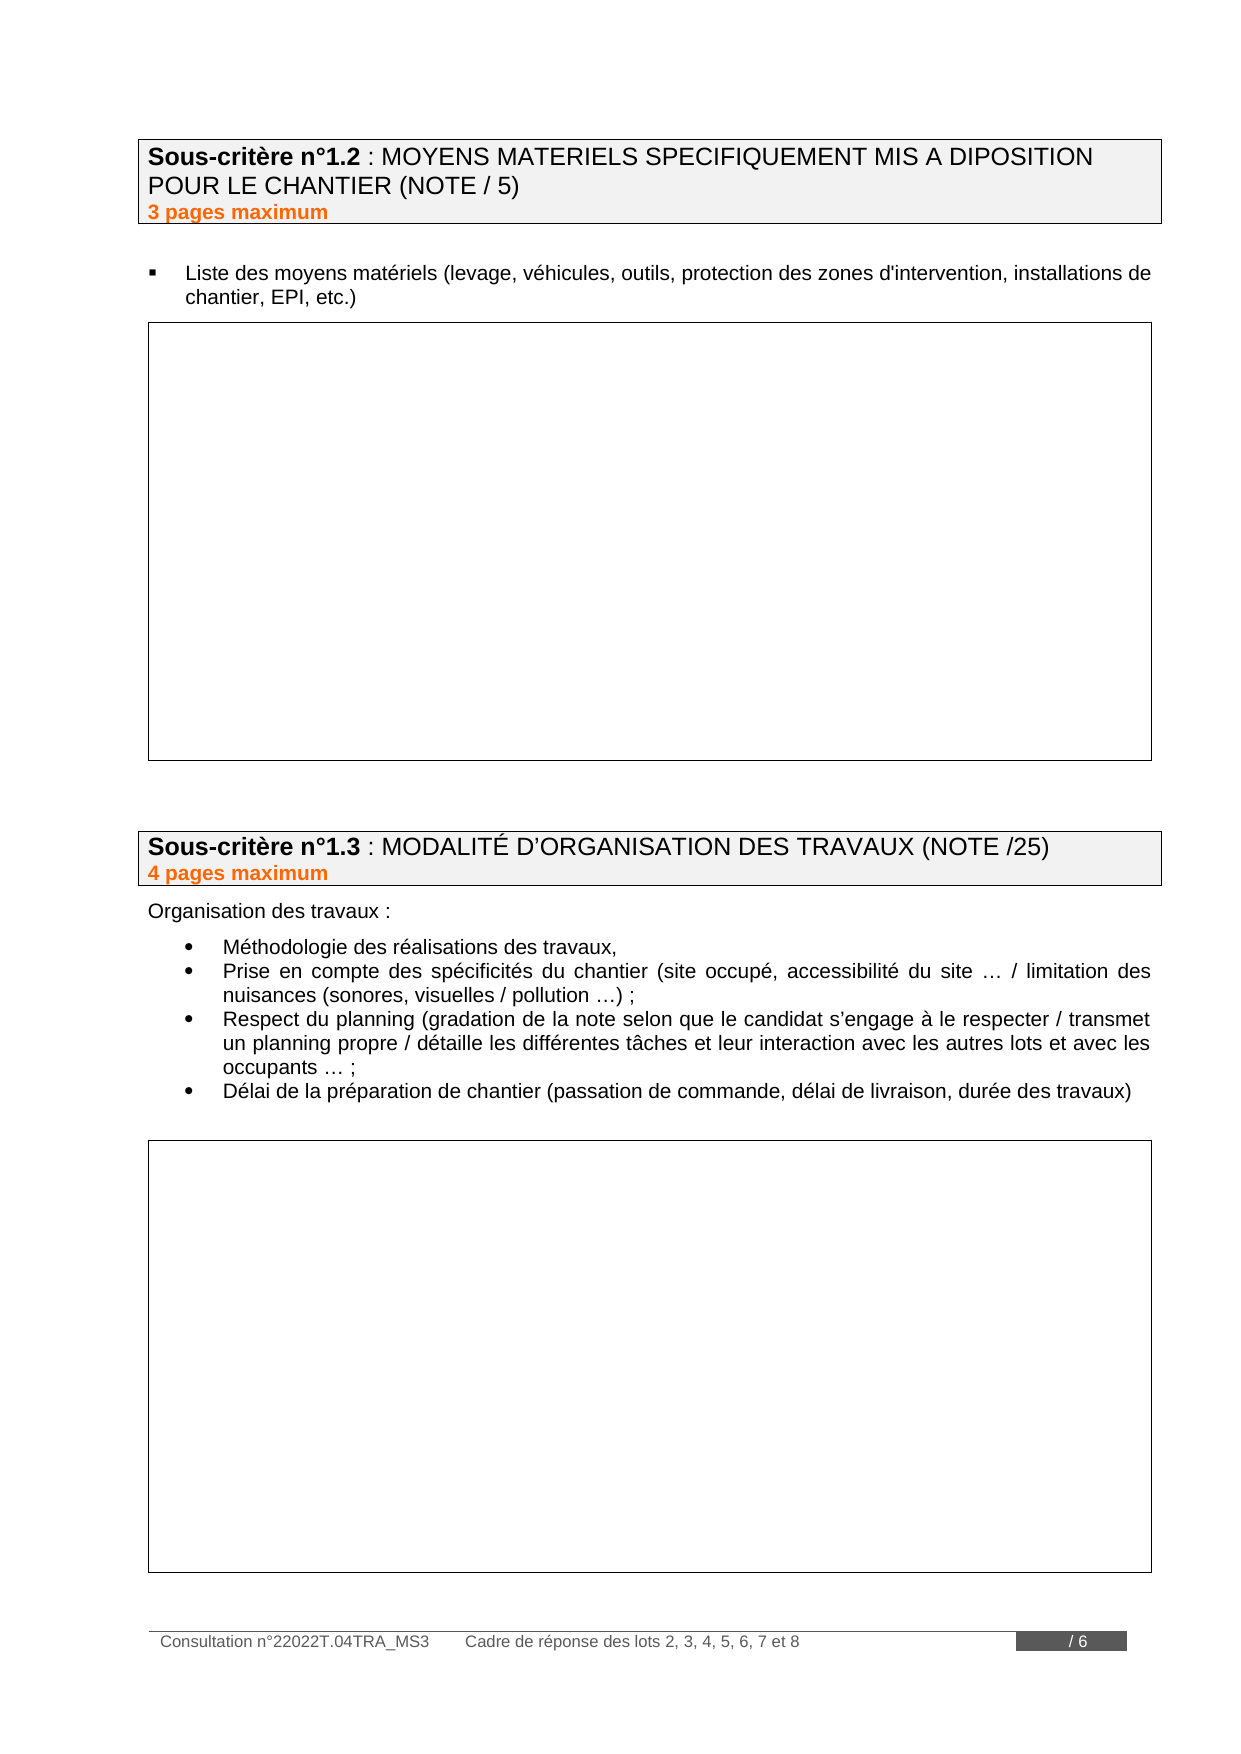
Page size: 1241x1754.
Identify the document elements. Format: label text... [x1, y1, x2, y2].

table_header [149, 1141, 1151, 1572]
table_header [149, 323, 1151, 760]
list Liste des moyens matériels (levage, véhicules, outils, protection des zones d'intervention, installations de chantier, EPI, etc.) [148, 261, 1152, 309]
text Sous-critère n°1.3 : Modalité d’organisation des travaux (NOTE /25) [139, 832, 1161, 860]
text 3 pages maximum [139, 196, 1161, 223]
text 4 pages maximum [139, 860, 1161, 885]
list Prise en compte des spécificités du chantier (site occupé, accessibilité du site … / limitation des nuisances (sonores, visuelles / pollution …) ; [185, 959, 1152, 1007]
list Respect du planning (gradation de la note selon que le candidat s’engage à le respecter / transmet un planning propre / détaille les différentes tâches et leur interaction avec les autres lots et avec les occupants … ; [185, 1007, 1152, 1079]
text Organisation des travaux : [148, 898, 1152, 922]
list Méthodologie des réalisations des travaux, [185, 935, 1152, 959]
text Sous-critère n°1.2 : MOYENS MATERIELS SPECIFIQUEMENT MIS A DIPOSITION POUR LE CHANTIER (NOTE / 5) [139, 140, 1161, 196]
list Délai de la préparation de chantier (passation de commande, délai de livraison, durée des travaux) [185, 1079, 1152, 1103]
